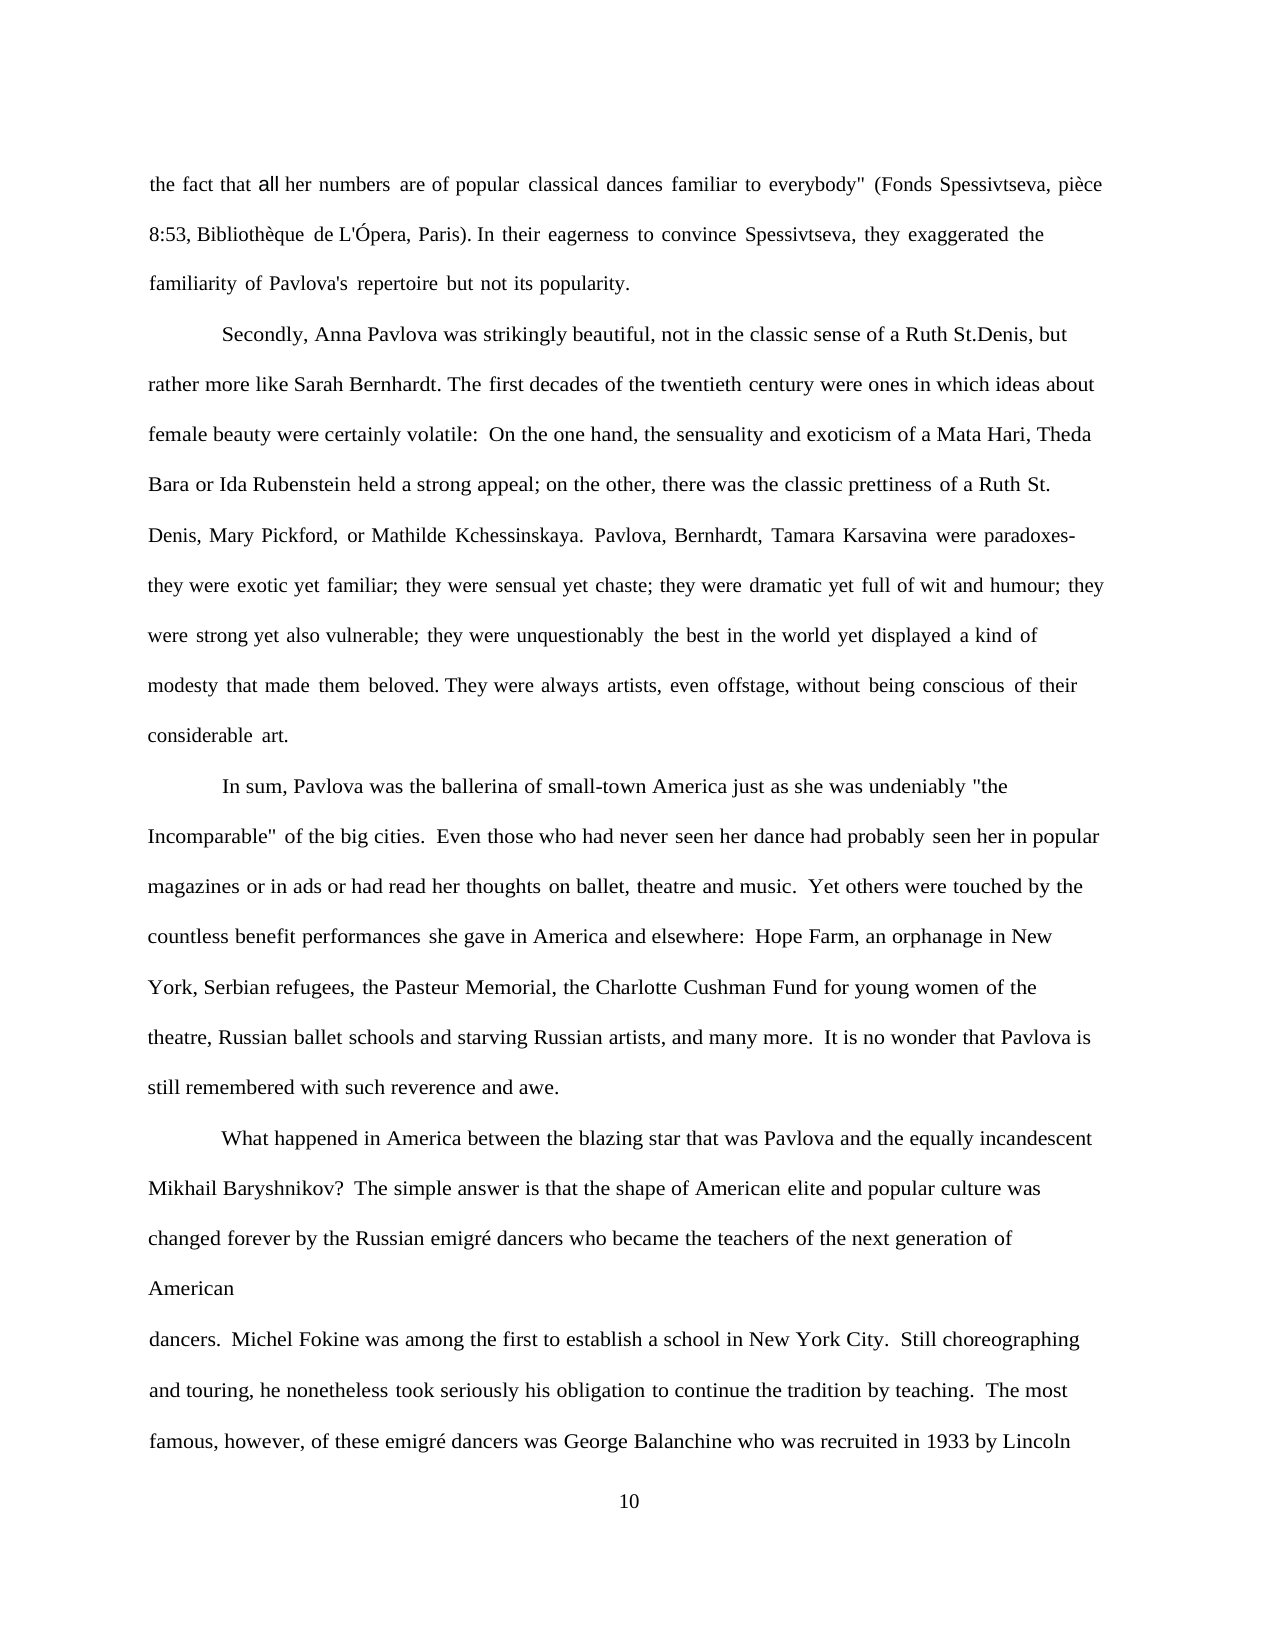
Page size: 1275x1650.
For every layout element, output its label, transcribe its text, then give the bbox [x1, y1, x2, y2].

text What happened in America between the blazing star that was Pavlova and the equally incandescent Mikhail Baryshnikov? The simple answer is that the shape of American elite and popular culture was changed forever by the Russian emigré dancers who became the teachers of the next generation of American [148, 1126, 1102, 1300]
text In sum, Pavlova was the ballerina of small-town America just as she was undeniably "the Incomparable" of the big cities. Even those who had never seen her dance had probably seen her in popular magazines or in ads or had read her thoughts on ballet, theatre and music. Yet others were touched by the countless benefit performances she gave in America and elsewhere: Hope Farm, an orphanage in New York, Serbian refugees, the Pasteur Memorial, the Charlotte Cushman Fund for young women of the theatre, Russian ballet schools and starving Russian artists, and many more. It is no wonder that Pavlova is still remembered with such reverence and awe. [147, 774, 1106, 1099]
text Denis, Mary Pickford, or Mathilde Kchessinskaya. Pavlova, Bernhardt, Tamara Karsavina were paradoxes-­ they were exotic yet familiar; they were sensual yet chaste; they were dramatic yet full of wit and humour; they were strong yet also vulnerable; they were unquestionably the best in the world yet displayed a kind of modesty that made them beloved. They were always artists, even offstage, without being conscious of their considerable art. [147, 523, 1106, 747]
text Secondly, Anna Pavlova was strikingly beautiful, not in the classic sense of a Ruth St.Denis, but rather more like Sarah Bernhardt. The first decades of the twentieth century were ones in which ideas about female beauty were certainly volatile: On the one hand, the sensuality and exoticism of a Mata Hari, Theda Bara or Ida Rubenstein held a strong appeal; on the other, there was the classic prettiness of a Ruth St. [148, 322, 1102, 496]
text the fact that all her numbers are of popular classical dances familiar to everybody" (Fonds Spessivtseva, pièce 8:53, Bibliothèque de L'Ópera, Paris). In their eagerness to convince Spessivtseva, they exaggerated the familiarity of Pavlova's repertoire but not its popularity. [149, 172, 1106, 295]
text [149, 1327, 1106, 1453]
